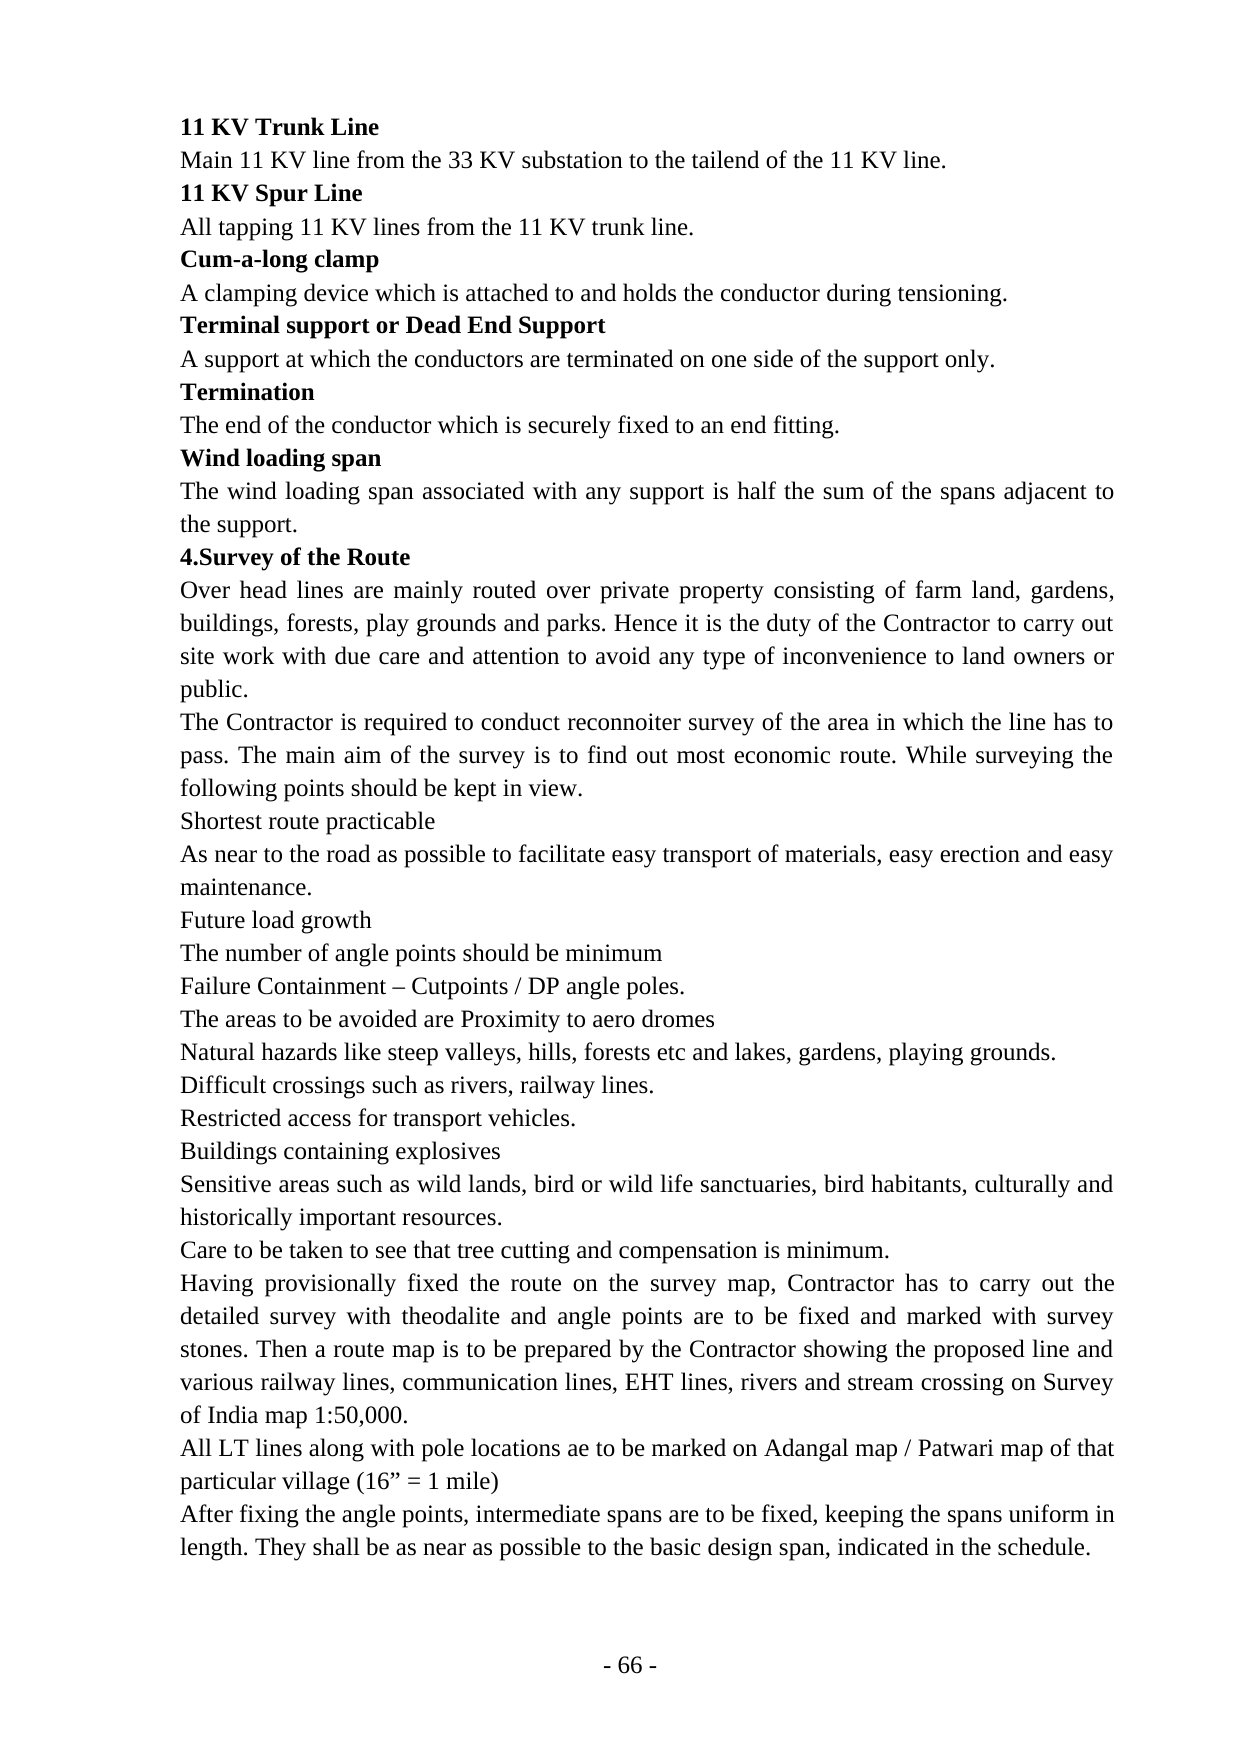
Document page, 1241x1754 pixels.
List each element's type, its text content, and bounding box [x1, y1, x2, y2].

text Having provisionally fixed the route on the survey map, Contractor has to carry out the detailed survey with theodalite and angle points are to be fixed and marked with survey stones. Then a route map is to be prepared by the Contractor showing the proposed line and various railway lines, communication lines, EHT lines, rivers and stream crossing on Survey of India map 1:50,000. [180, 1268, 1115, 1429]
text Care to be taken to see that tree cutting and compensation is minimum. [180, 1235, 1115, 1264]
text Future load growth [180, 905, 1115, 934]
text After fixing the angle points, intermediate spans are to be fixed, keeping the spans uniform in length. They shall be as near as possible to the basic design span, indicated in the schedule. [180, 1499, 1115, 1561]
text The wind loading span associated with any support is half the sum of the spans adjacent to the support. [180, 476, 1115, 537]
text Restricted access for transport vehicles. [180, 1103, 1115, 1132]
text The Contractor is required to conduct reconnoiter survey of the area in which the line has to pass. The main aim of the survey is to find out most economic route. While surveying the following points should be kept in view. [180, 707, 1115, 802]
text Natural hazards like steep valleys, hills, forests etc and lakes, gardens, playing grounds. [180, 1037, 1115, 1066]
text All tapping 11 KV lines from the 11 KV trunk line. [180, 212, 1115, 240]
text 4.Survey of the Route [180, 542, 1115, 571]
text Failure Containment – Cutpoints / DP angle poles. [180, 971, 1115, 1000]
text The end of the conductor which is securely fixed to an end fitting. [180, 410, 1115, 438]
text Wind loading span [180, 443, 1115, 471]
text The number of angle points should be minimum [180, 938, 1115, 967]
text Sensitive areas such as wild lands, bird or wild life sanctuaries, bird habitants, culturally and historically important resources. [180, 1169, 1115, 1231]
text All LT lines along with pole locations ae to be marked on Adangal map / Patwari map of that particular village (16” = 1 mile) [180, 1433, 1115, 1495]
text The areas to be avoided are Proximity to aero dromes [67, 1004, 1115, 1033]
text A clamping device which is attached to and holds the conductor during tensioning. [180, 278, 1115, 306]
text Shortest route practicable [180, 806, 1115, 835]
text Terminal support or Dead End Support [180, 311, 1115, 339]
text As near to the road as possible to facilitate easy transport of materials, easy erection and easy maintenance. [142, 839, 1115, 901]
text Buildings containing explosives [180, 1136, 1115, 1165]
text 11 KV Spur Line [180, 178, 1115, 207]
text Cum-a-long clamp [180, 244, 1115, 273]
text Termination [180, 377, 1115, 405]
text 11 KV Trunk Line [180, 112, 1115, 141]
text A support at which the conductors are terminated on one side of the support only. [180, 344, 1115, 372]
text Main 11 KV line from the 33 KV substation to the tailend of the 11 KV line. [180, 146, 1115, 174]
text Difficult crossings such as rivers, railway lines. [180, 1070, 1115, 1099]
text Over head lines are mainly routed over private property consisting of farm land, gardens, buildings, forests, play grounds and parks. Hence it is the duty of the Contractor to carry out site work with due care and attention to avoid any type of inconvenience to land owners or public. [180, 575, 1115, 703]
